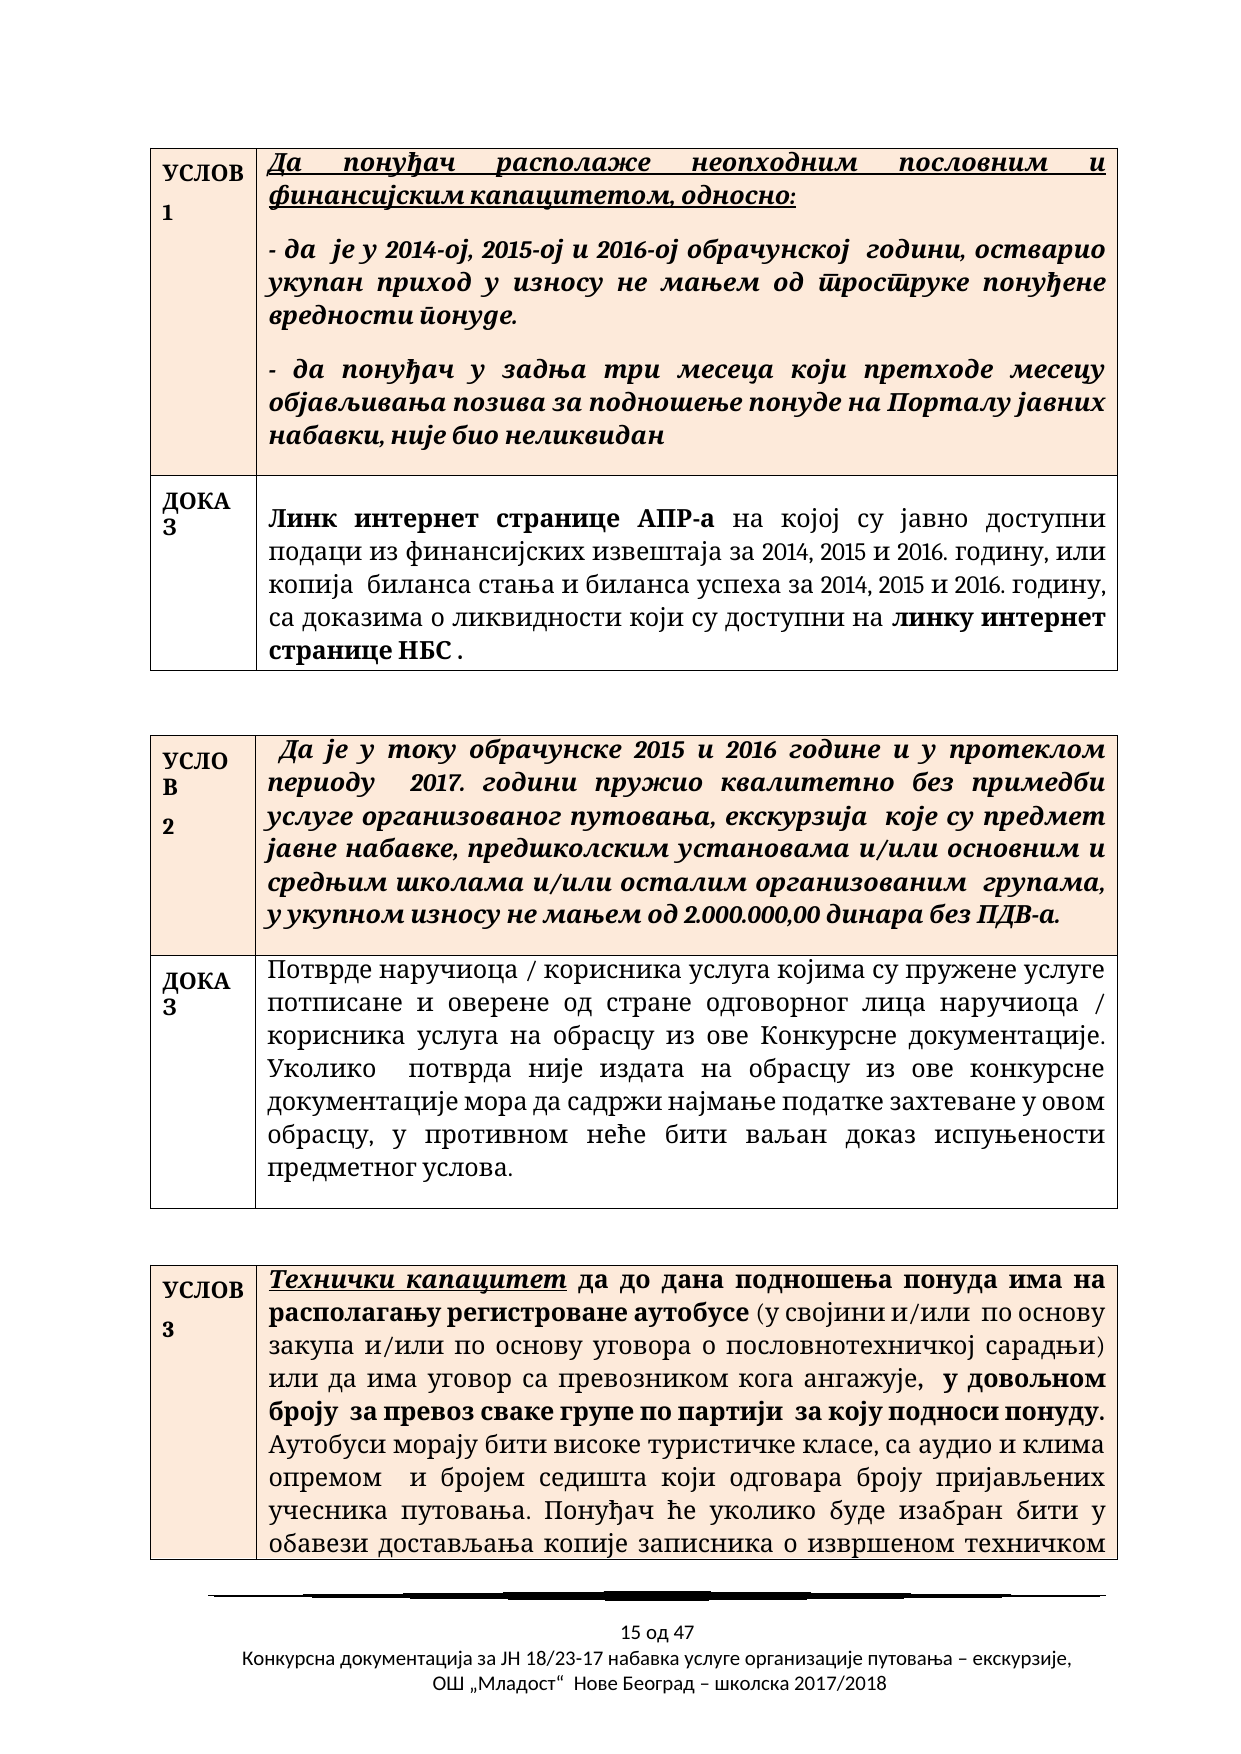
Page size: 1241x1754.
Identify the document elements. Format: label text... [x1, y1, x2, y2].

table_cell Линк интернет странице АПР-а на којој су јавно доступни подаци из финансијских извештаја за 2014, 2015 и 2016. годину, или копија биланса стања и биланса успеха за 2014, 2015 и 2016. годину, са доказима о ликвидности који су доступни на линку интернет странице НБС . [257, 476, 1117, 670]
table_header Да понуђач располаже неопходним пословним и финансијским капацитетом, односно: - да је у 2014-ој, 2015-ој и 2016-ој обрачунској години, остварио укупан приход у износу не мањем од троструке понуђене вредности понуде. - да понуђач у задња три месеца који претходе месецу објављивања позива за подношење понуде на Порталу јавних набавки, није био неликвидан [257, 149, 1117, 475]
table_header УСЛОВ 1 [151, 149, 256, 475]
table_header УСЛОВ 2 [151, 736, 255, 955]
table_header УСЛОВ 3 [151, 1266, 256, 1558]
table_cell ДОКАЗ [151, 476, 256, 670]
table_cell Потврде наручиоца / корисника услуга којима су пружене услуге потписане и оверене од стране одговорног лица наручиоца / корисника услуга на обрасцу из ове Конкурсне документације. Уколико потврда није издата на обрасцу из ове конкурсне документације мора да садржи најмање податке захтеване у овом обрасцу, у противном неће бити ваљан доказ испуњености предметног услова. [256, 956, 1117, 1207]
table_header Да је у току обрачунске 2015 и 2016 године и у протеклом периоду 2017. години пружио квалитетно без примедби услуге организованог путовања, екскурзија које су предмет јавне набавке, предшколским установама и/или основним и средњим школама и/или осталим организованим групама, у укупном износу не мањем од 2.000.000,00 динара без ПДВ-а. [256, 736, 1117, 955]
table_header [257, 1266, 1117, 1558]
table_cell ДОКАЗ [151, 956, 255, 1207]
